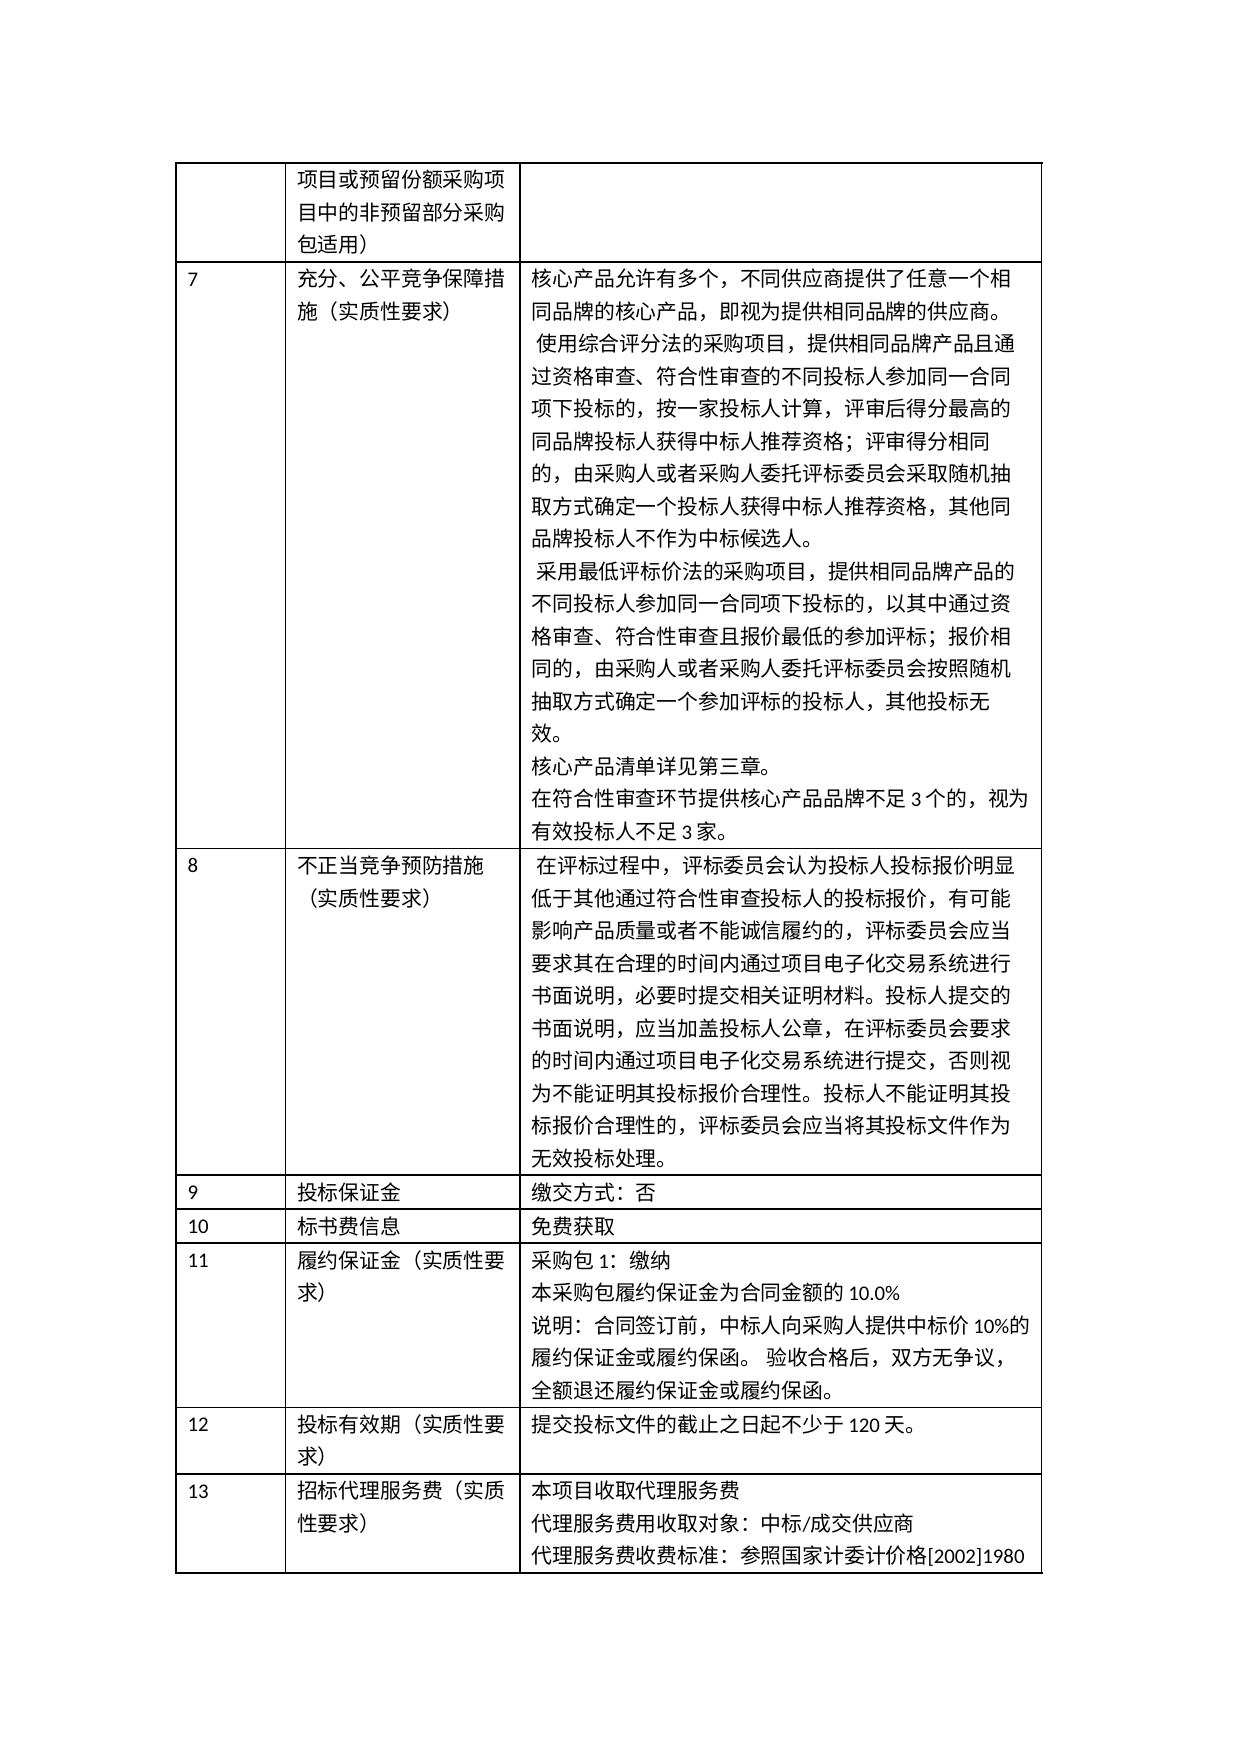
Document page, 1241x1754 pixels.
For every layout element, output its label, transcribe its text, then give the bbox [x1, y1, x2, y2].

table_cell 核心产品允许有多个，不同供应商提供了任意一个相同品牌的核心产品，即视为提供相同品牌的供应商。 使用综合评分法的采购项目，提供相同品牌产品且通过资格审查、符合性审查的不同投标人参加同一合同项下投标的，按一家投标人计算，评审后得分最高的同品牌投标人获得中标人推荐资格；评审得分相同的，由采购人或者采购人委托评标委员会采取随机抽取方式确定一个投标人获得中标人推荐资格，其他同品牌投标人不作为中标候选人。 采用最低评标价法的采购项目，提供相同品牌产品的不同投标人参加同一合同项下投标的，以其中通过资格审查、符合性审查且报价最低的参加评标；报价相同的，由采购人或者采购人委托评标委员会按照随机抽取方式确定一个参加评标的投标人，其他投标无效。 核心产品清单详见第三章。 在符合性审查环节提供核心产品品牌不足3个的，视为有效投标人不足3家。 [521, 263, 1041, 848]
table_cell 标书费信息 [286, 1210, 519, 1242]
table_cell 采购包1：缴纳 本采购包履约保证金为合同金额的10.0% 说明：合同签订前，中标人向采购人提供中标价10%的履约保证金或履约保函。 验收合格后，双方无争议，全额退还履约保证金或履约保函。 [521, 1244, 1041, 1406]
table_cell 8 [177, 849, 285, 1174]
table_cell 提交投标文件的截止之日起不少于120天。 [521, 1408, 1041, 1473]
table_cell 充分、公平竞争保障措施（实质性要求） [286, 263, 519, 848]
table_cell 不正当竞争预防措施（实质性要求） [286, 849, 519, 1174]
table_cell 12 [177, 1408, 285, 1473]
table_cell 10 [177, 1210, 285, 1242]
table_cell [521, 1475, 1041, 1572]
table_cell 履约保证金（实质性要求） [286, 1244, 519, 1406]
table_cell 投标有效期（实质性要求） [286, 1408, 519, 1473]
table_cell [286, 164, 519, 261]
table_cell 11 [177, 1244, 285, 1406]
table_cell 投标保证金 [286, 1176, 519, 1208]
table_cell 13 [177, 1475, 285, 1572]
table_cell 在评标过程中，评标委员会认为投标人投标报价明显低于其他通过符合性审查投标人的投标报价，有可能影响产品质量或者不能诚信履约的，评标委员会应当要求其在合理的时间内通过项目电子化交易系统进行书面说明，必要时提交相关证明材料。投标人提交的书面说明，应当加盖投标人公章，在评标委员会要求的时间内通过项目电子化交易系统进行提交，否则视为不能证明其投标报价合理性。投标人不能证明其投标报价合理性的，评标委员会应当将其投标文件作为无效投标处理。 [521, 849, 1041, 1174]
table_cell 6 [177, 164, 285, 261]
table_cell 缴交方式：否 [521, 1176, 1041, 1208]
table_cell 7 [177, 263, 285, 848]
table_cell 招标代理服务费（实质性要求） [286, 1475, 519, 1572]
table_cell 免费获取 [521, 1210, 1041, 1242]
table_cell 9 [177, 1176, 285, 1208]
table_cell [521, 164, 1041, 261]
